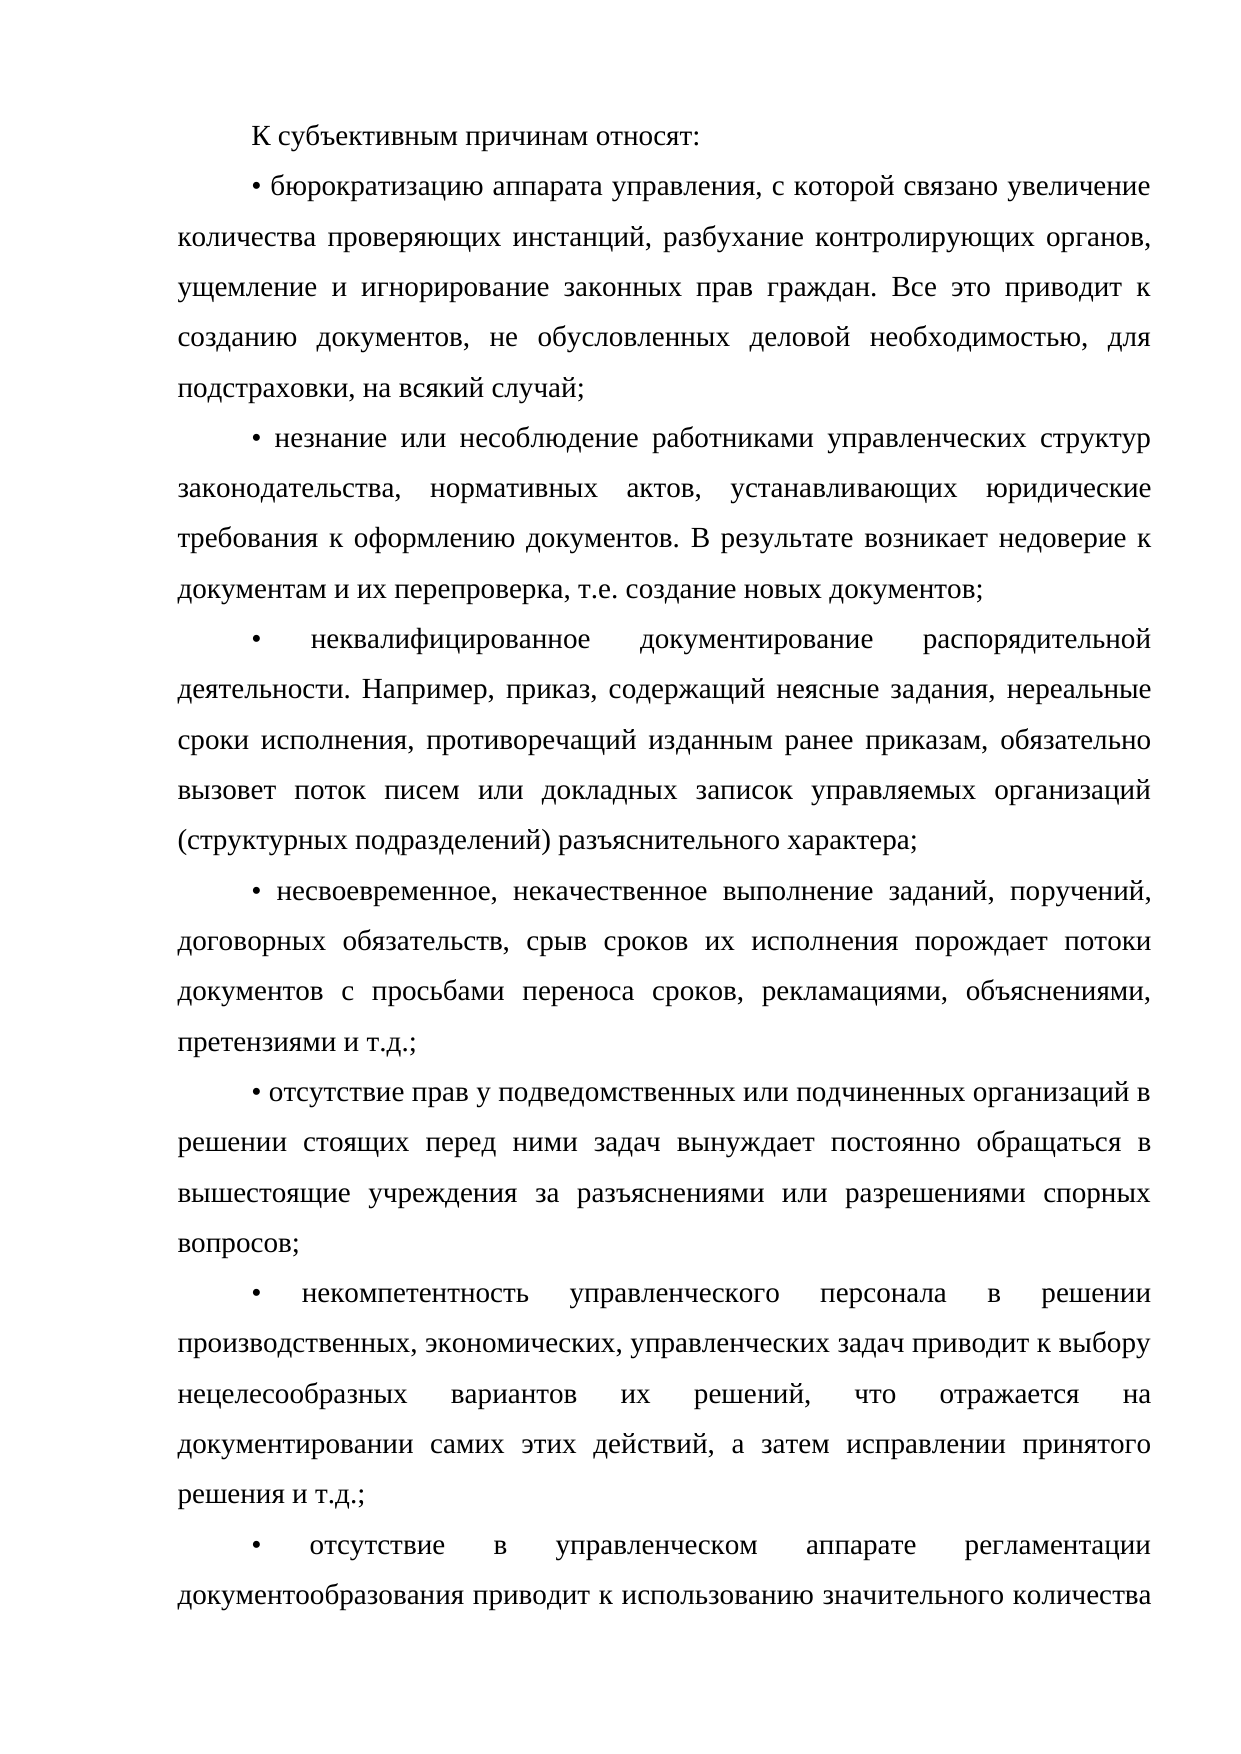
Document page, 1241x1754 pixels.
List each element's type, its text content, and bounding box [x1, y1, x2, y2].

text • несвоевременное, некачественное выполнение заданий, поручений, договорных обязательств, срыв сроков их исполнения порождает потоки документов с просьбами переноса сроков, рекламациями, объяснениями, претензиями и т.д.; [177, 873, 1152, 1057]
text • бюрократизацию аппарата управления, с которой связано увеличение количества проверяющих инстанций, разбухание контролирующих органов, ущемление и игнорирование законных прав граждан. Все это приводит к созданию документов, не обусловленных деловой необходимостью, для подстраховки, на всякий случай; [177, 168, 1152, 403]
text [177, 1527, 1152, 1611]
text • незнание или несоблюдение работниками управленческих структур законодательства, нормативных актов, устанавливающих юридические требования к оформлению документов. В результате возникает недоверие к документам и их перепроверка, т.е. создание новых документов; [177, 420, 1152, 604]
text • неквалифицированное документирование распорядительной деятельности. Например, приказ, содержащий неясные задания, нереальные сроки исполнения, противоречащий изданным ранее приказам, обязательно вызовет поток писем или докладных записок управляемых организаций (структурных подразделений) разъяснительного характера; [177, 621, 1152, 856]
text • отсутствие прав у подведомственных или подчиненных организаций в решении стоящих перед ними задач вынуждает постоянно обращаться в вышестоящие учреждения за разъяснениями или разрешениями спорных вопросов; [177, 1074, 1152, 1258]
text • некомпетентность управленческого персонала в решении производственных, экономических, управленческих задач приводит к выбору нецелесообразных вариантов их решений, что отражается на документировании самих этих действий, а затем исправлении принятого решения и т.д.; [177, 1275, 1152, 1510]
text К субъективным причинам относят: [177, 118, 1152, 152]
